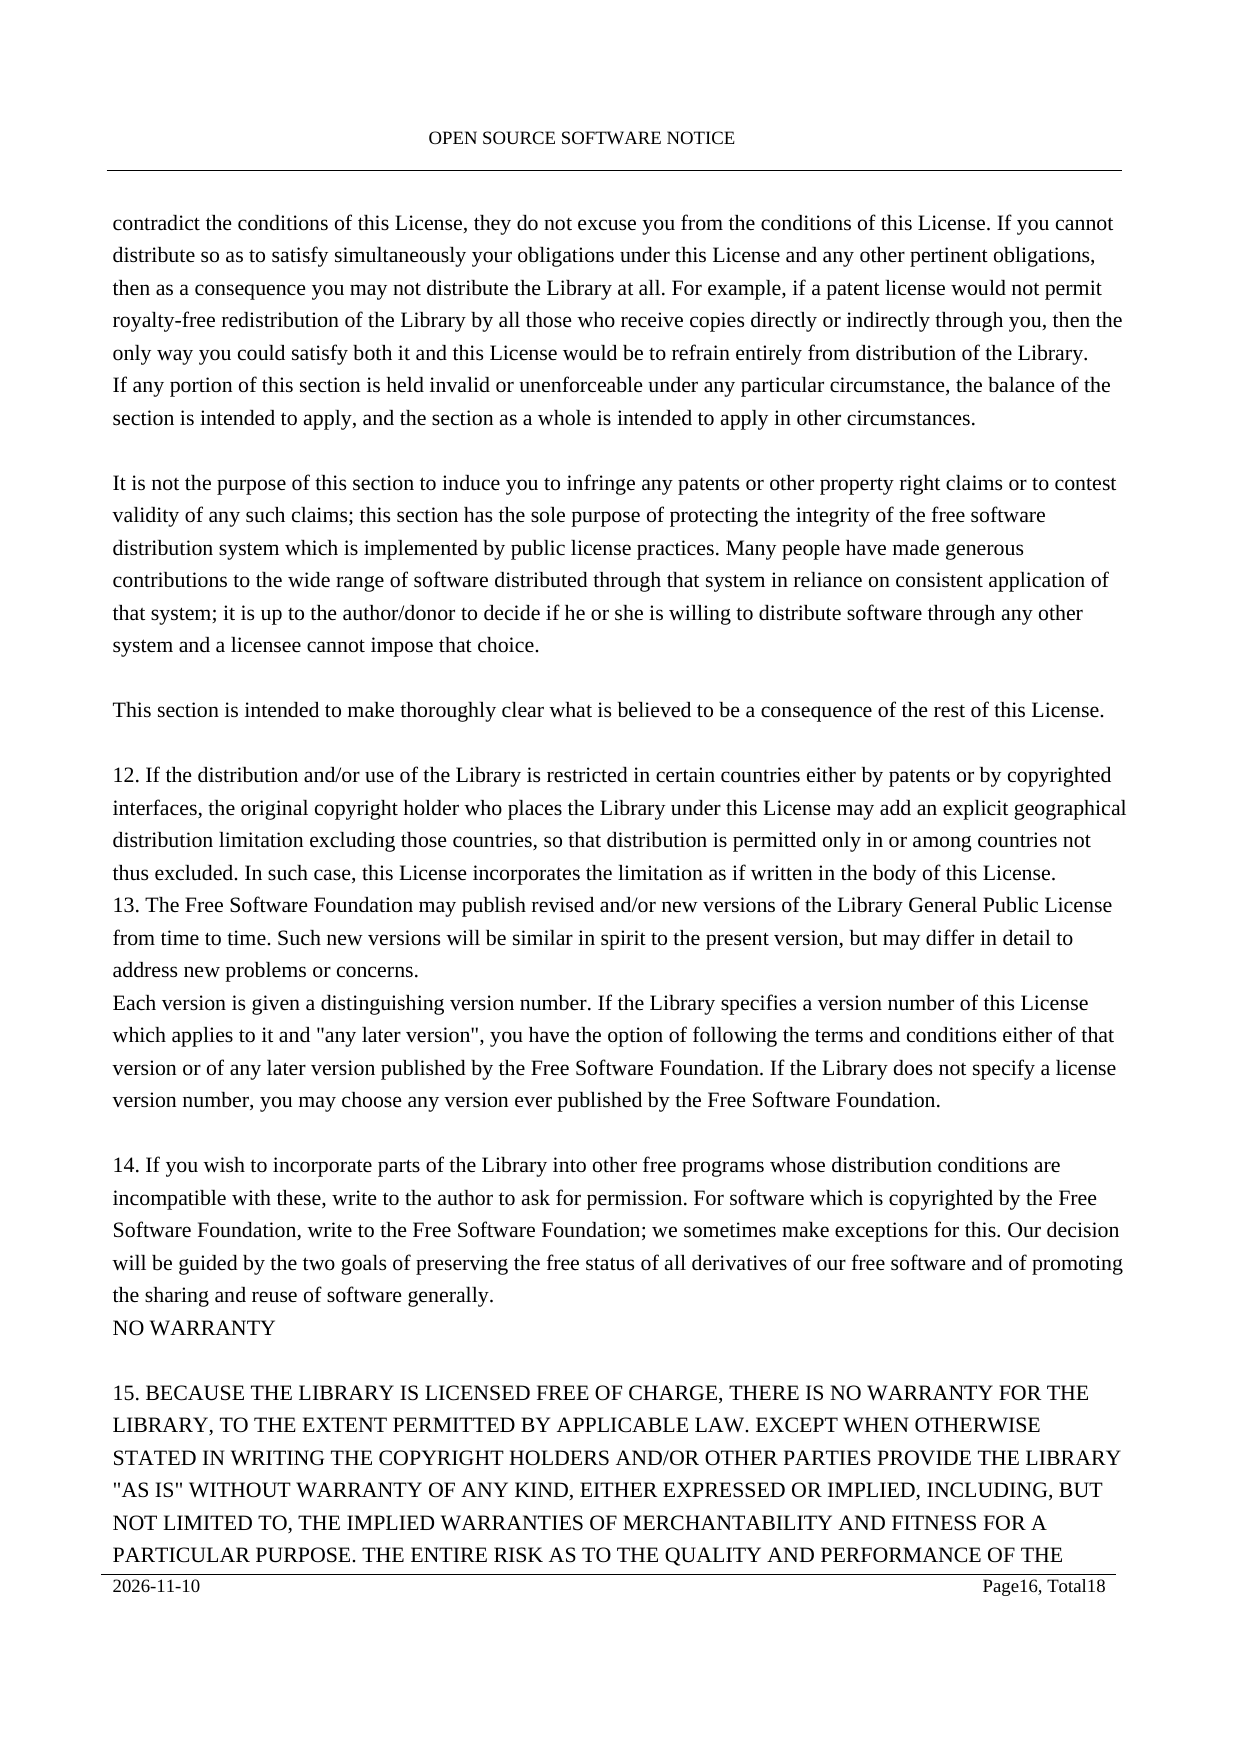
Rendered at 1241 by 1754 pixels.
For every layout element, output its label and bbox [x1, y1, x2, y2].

text [112, 206, 1128, 1571]
